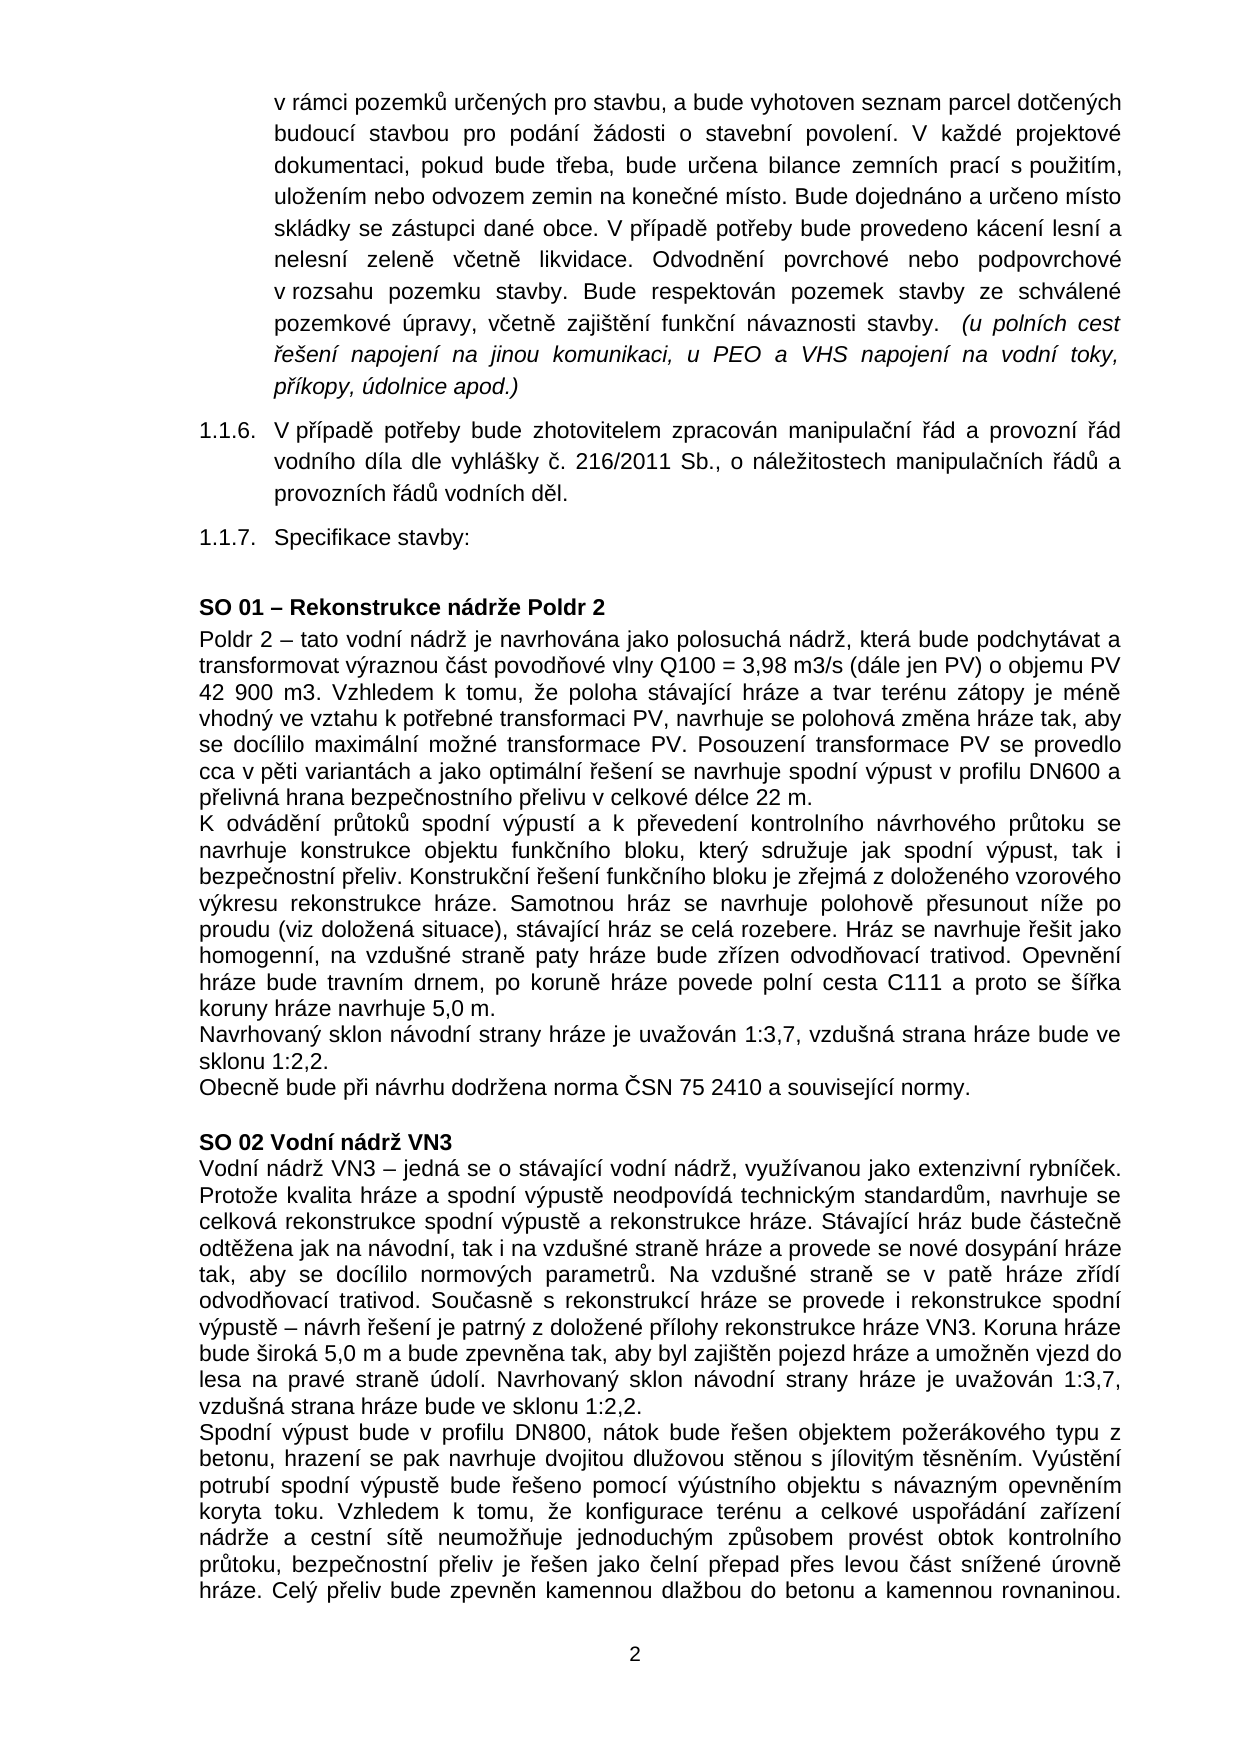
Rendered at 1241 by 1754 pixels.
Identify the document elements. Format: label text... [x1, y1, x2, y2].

text Vodní nádrž VN3 – jedná se o stávající vodní nádrž, využívanou jako extenzivní rybníček. Protože kvalita hráze a spodní výpustě neodpovídá technickým standardům, navrhuje se celková rekonstrukce spodní výpustě a rekonstrukce hráze. Stávající hráz bude částečně odtěžena jak na návodní, tak i na vzdušné straně hráze a provede se nové dosypání hráze tak, aby se docílilo normových parametrů. Na vzdušné straně se v patě hráze zřídí odvodňovací trativod. Současně s rekonstrukcí hráze se provede i rekonstrukce spodní výpustě – návrh řešení je patrný z doložené přílohy rekonstrukce hráze VN3. Koruna hráze bude široká 5,0 m a bude zpevněna tak, aby byl zajištěn pojezd hráze a umožněn vjezd do lesa na pravé straně údolí. Navrhovaný sklon návodní strany hráze je uvažován 1:3,7, vzdušná strana hráze bude ve sklonu 1:2,2. [199, 1155, 1122, 1419]
list Specifikace stavby: [199, 524, 1122, 550]
text SO 01 – Rekonstrukce nádrže Poldr 2 [148, 594, 1122, 621]
text Poldr 2 – tato vodní nádrž je navrhována jako polosuchá nádrž, která bude podchytávat a transformovat výraznou část povodňové vlny Q100 = 3,98 m3/s (dále jen PV) o objemu PV 42 900 m3. Vzhledem k tomu, že poloha stávající hráze a tvar terénu zátopy je méně vhodný ve vztahu k potřebné transformaci PV, navrhuje se polohová změna hráze tak, aby se docílilo maximální možné transformace PV. Posouzení transformace PV se provedlo cca v pěti variantách a jako optimální řešení se navrhuje spodní výpust v profilu DN600 a přelivná hrana bezpečnostního přelivu v celkové délce 22 m. [199, 626, 1122, 810]
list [199, 89, 1122, 399]
text Obecně bude při návrhu dodržena norma ČSN 75 2410 a související normy. [148, 1074, 1122, 1100]
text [199, 1419, 1122, 1603]
text Navrhovaný sklon návodní strany hráze je uvažován 1:3,7, vzdušná strana hráze bude ve sklonu 1:2,2. [199, 1021, 1122, 1074]
text SO 02 Vodní nádrž VN3 [148, 1129, 1122, 1155]
text K odvádění průtoků spodní výpustí a k převedení kontrolního návrhového průtoku se navrhuje konstrukce objektu funkčního bloku, který sdružuje jak spodní výpust, tak i bezpečnostní přeliv. Konstrukční řešení funkčního bloku je zřejmá z doloženého vzorového výkresu rekonstrukce hráze. Samotnou hráz se navrhuje polohově přesunout níže po proudu (viz doložená situace), stávající hráz se celá rozebere. Hráz se navrhuje řešit jako homogenní, na vzdušné straně paty hráze bude zřízen odvodňovací trativod. Opevnění hráze bude travním drnem, po koruně hráze povede polní cesta C111 a proto se šířka koruny hráze navrhuje 5,0 m. [199, 810, 1122, 1021]
list V případě potřeby bude zhotovitelem zpracován manipulační řád a provozní řád vodního díla dle vyhlášky č. 216/2011 Sb., o náležitostech manipulačních řádů a provozních řádů vodních děl. [199, 417, 1122, 506]
